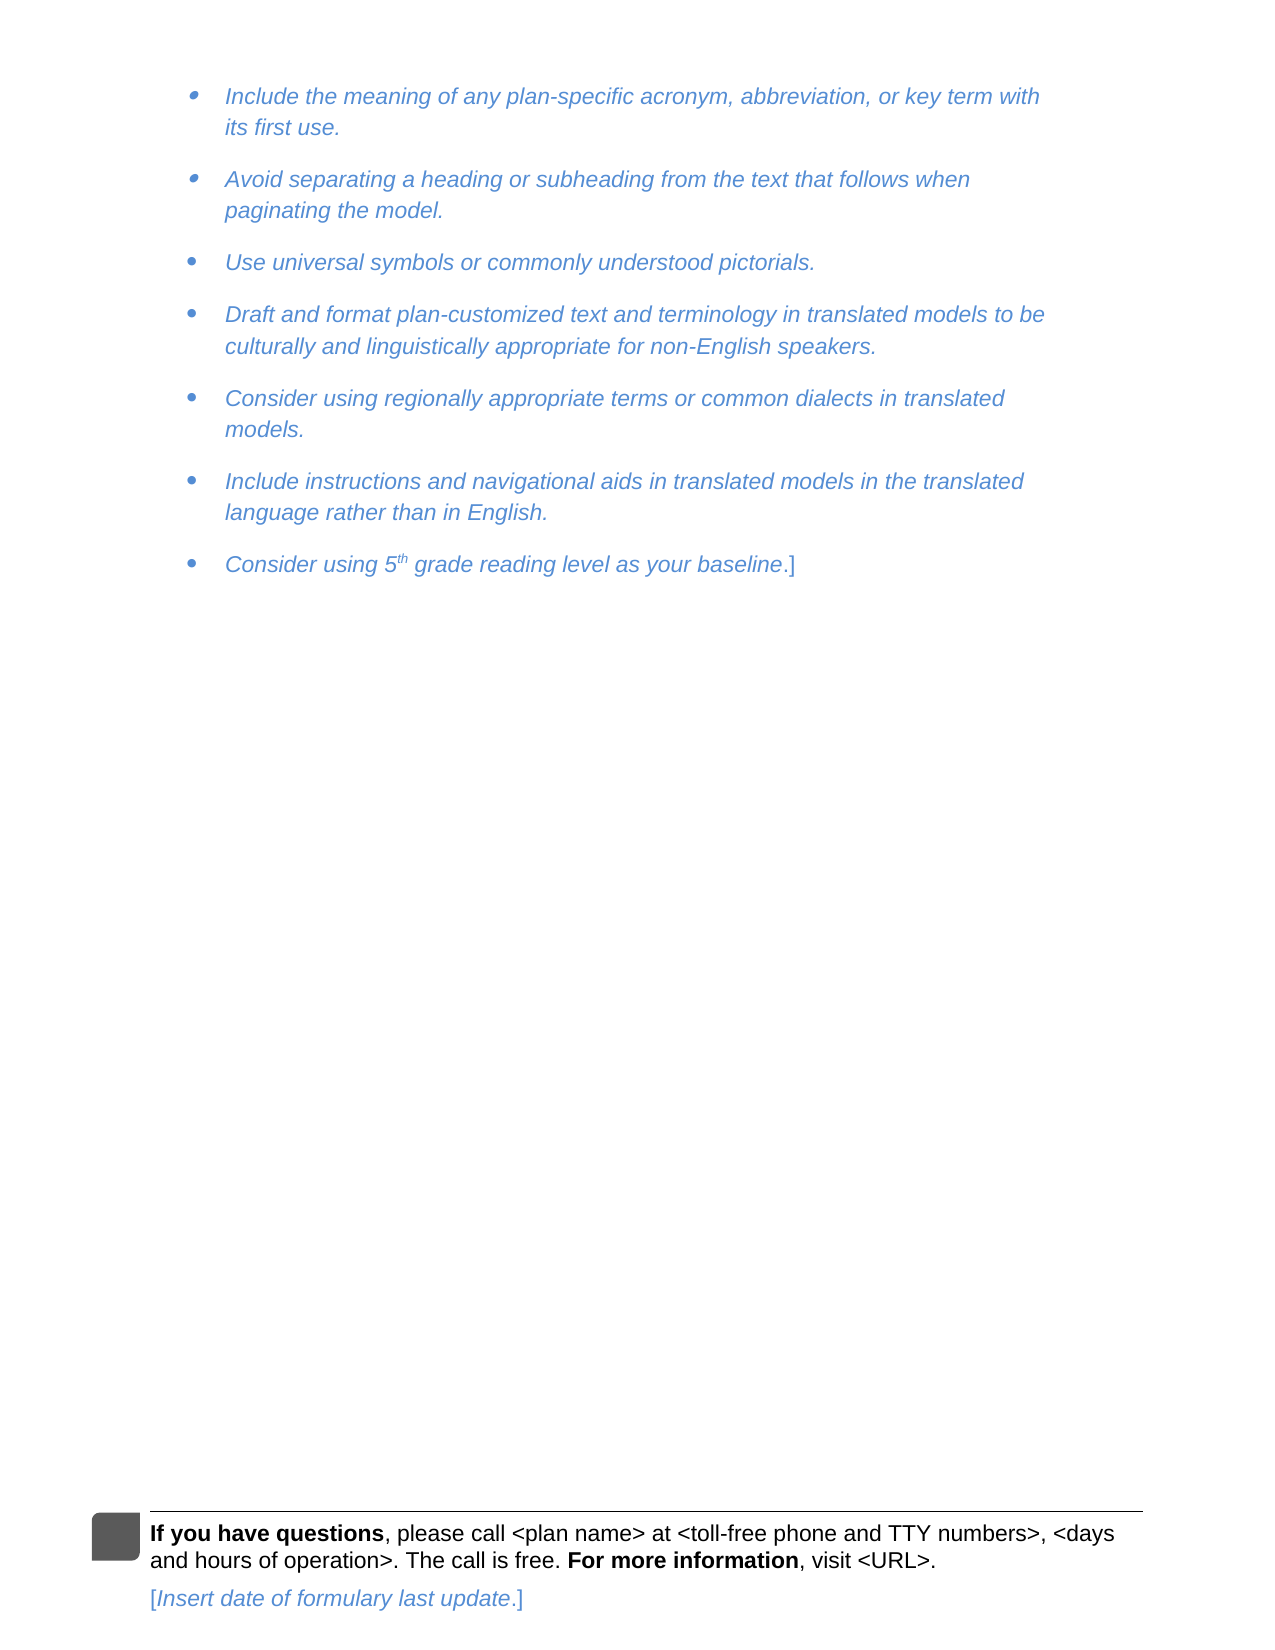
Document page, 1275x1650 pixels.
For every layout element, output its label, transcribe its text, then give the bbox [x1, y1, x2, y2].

list Include instructions and navigational aids in translated models in the translated language rather than in English. [187, 464, 1068, 527]
list Use universal symbols or commonly understood pictorials. [187, 246, 1068, 277]
list Consider using 5th grade reading level as your baseline.] [187, 548, 1068, 579]
list Include the meaning of any plan-specific acronym, abbreviation, or key term with its first use. [187, 79, 1068, 142]
list Draft and format plan-customized text and terminology in translated models to be culturally and linguistically appropriate for non-English speakers. [187, 298, 1068, 360]
list Avoid separating a heading or subheading from the text that follows when paginating the model. [187, 162, 1068, 225]
list Consider using regionally appropriate terms or common dialects in translated models. [187, 381, 1068, 444]
